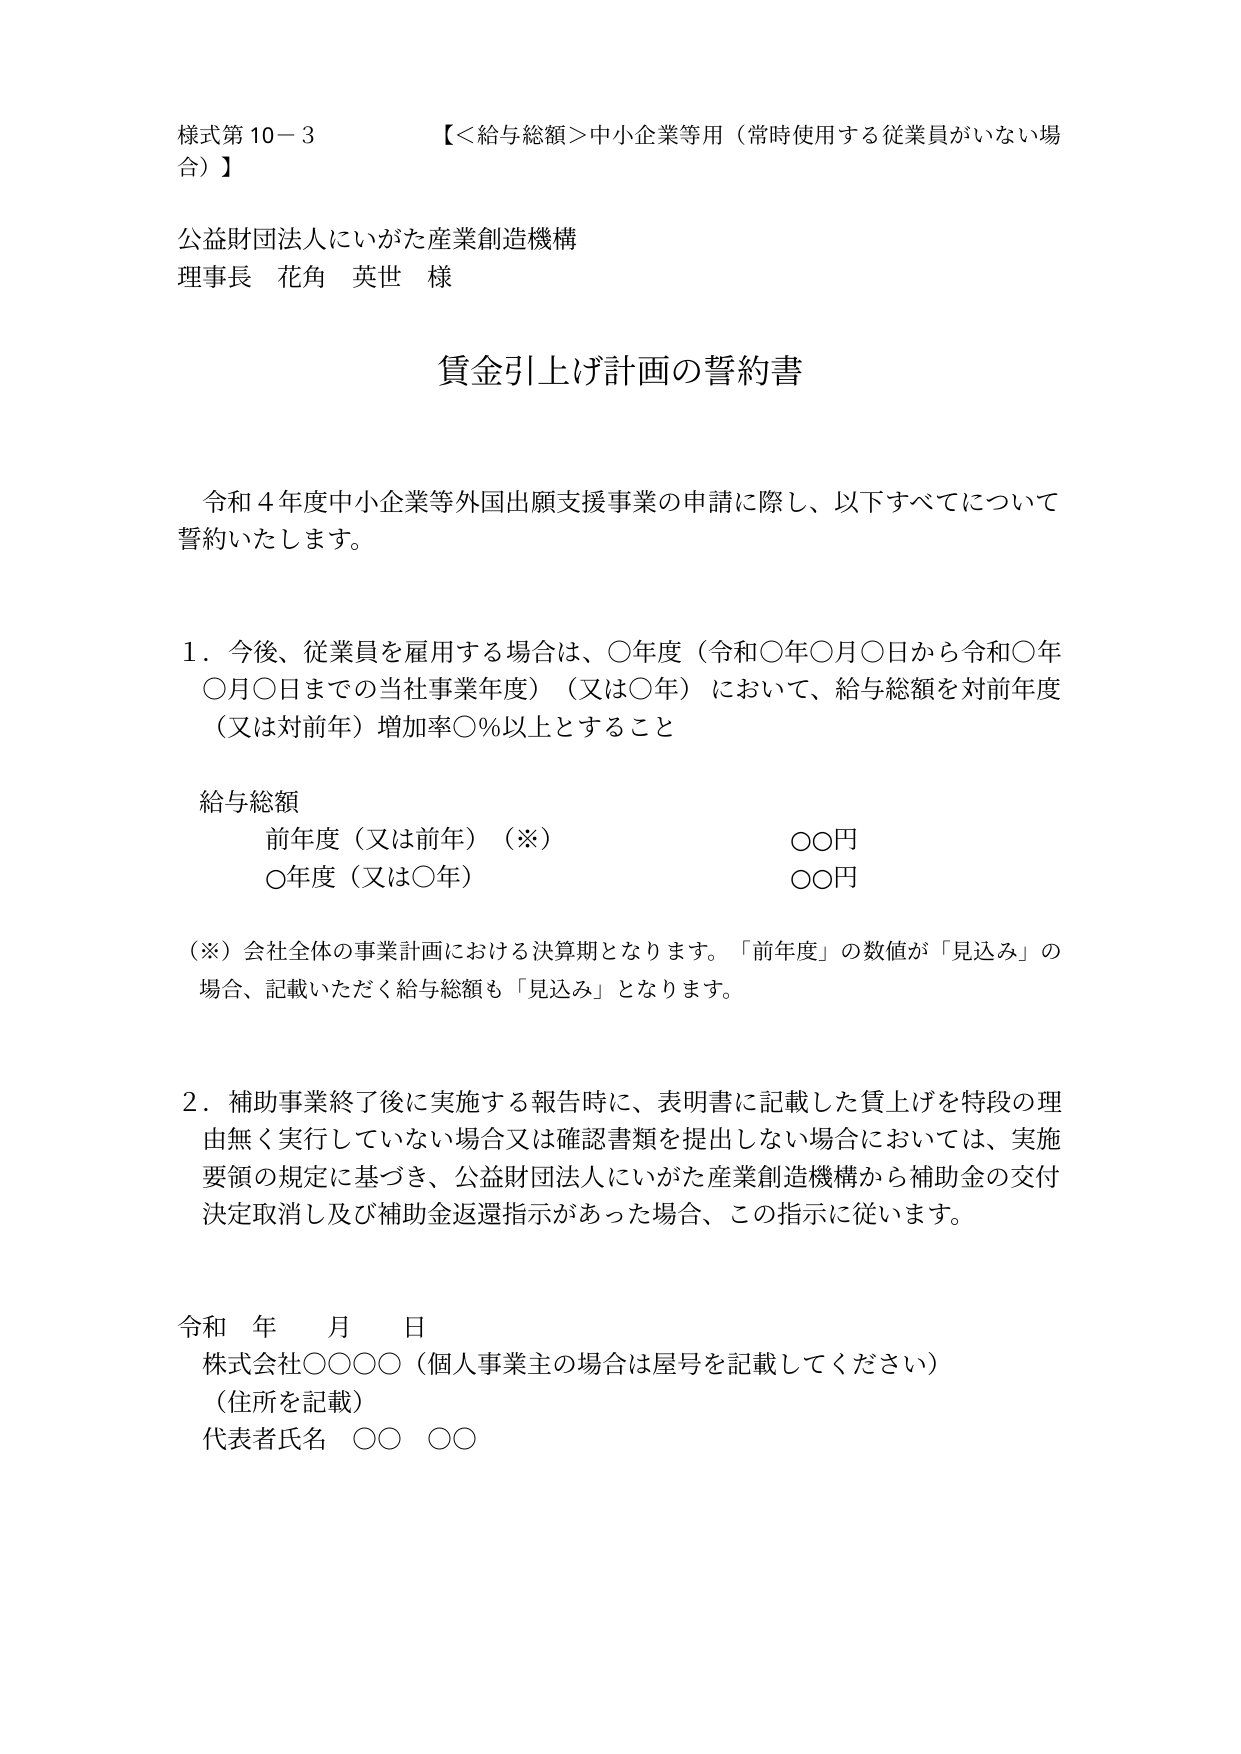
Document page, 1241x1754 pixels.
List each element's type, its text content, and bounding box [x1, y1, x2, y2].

text 賃金引上げ計画の誓約書 [177, 331, 1063, 406]
text 公益財団法人にいがた産業創造機構 [177, 219, 1063, 256]
text （※）会社全体の事業計画における決算期となります。「前年度」の数値が「見込み」の場合、記載いただく給与総額も「見込み」となります。 [177, 931, 1063, 1006]
text （住所を記載） [177, 1381, 1063, 1419]
text 理事長 花角 英世 様 [177, 256, 1063, 294]
text ○年度（又は○年） ○○円 [199, 856, 1063, 894]
text 令和４年度中小企業等外国出願支援事業の申請に際し、以下すべてについて誓約いたします。 [177, 481, 1063, 556]
text ２．補助事業終了後に実施する報告時に、表明書に記載した賃上げを特段の理由無く実行していない場合又は確認書類を提出しない場合においては、実施要領の規定に基づき、公益財団法人にいがた産業創造機構から補助金の交付決定取消し及び補助金返還指示があった場合、この指示に従います。 [177, 1081, 1063, 1231]
text 代表者氏名 ○○ ○○ [177, 1419, 1063, 1456]
text 株式会社○○○○（個人事業主の場合は屋号を記載してください） [177, 1344, 1063, 1381]
text １．今後、従業員を雇用する場合は、○年度（令和○年○月○日から令和○年○月○日までの当社事業年度）（又は○年） において、給与総額を対前年度（又は対前年）増加率○％以上とすること [177, 631, 1063, 744]
text 令和 年 月 日 [177, 1306, 1063, 1344]
text 前年度（又は前年）（※） ○○円 [199, 819, 1063, 856]
text 給与総額 [199, 781, 1063, 819]
